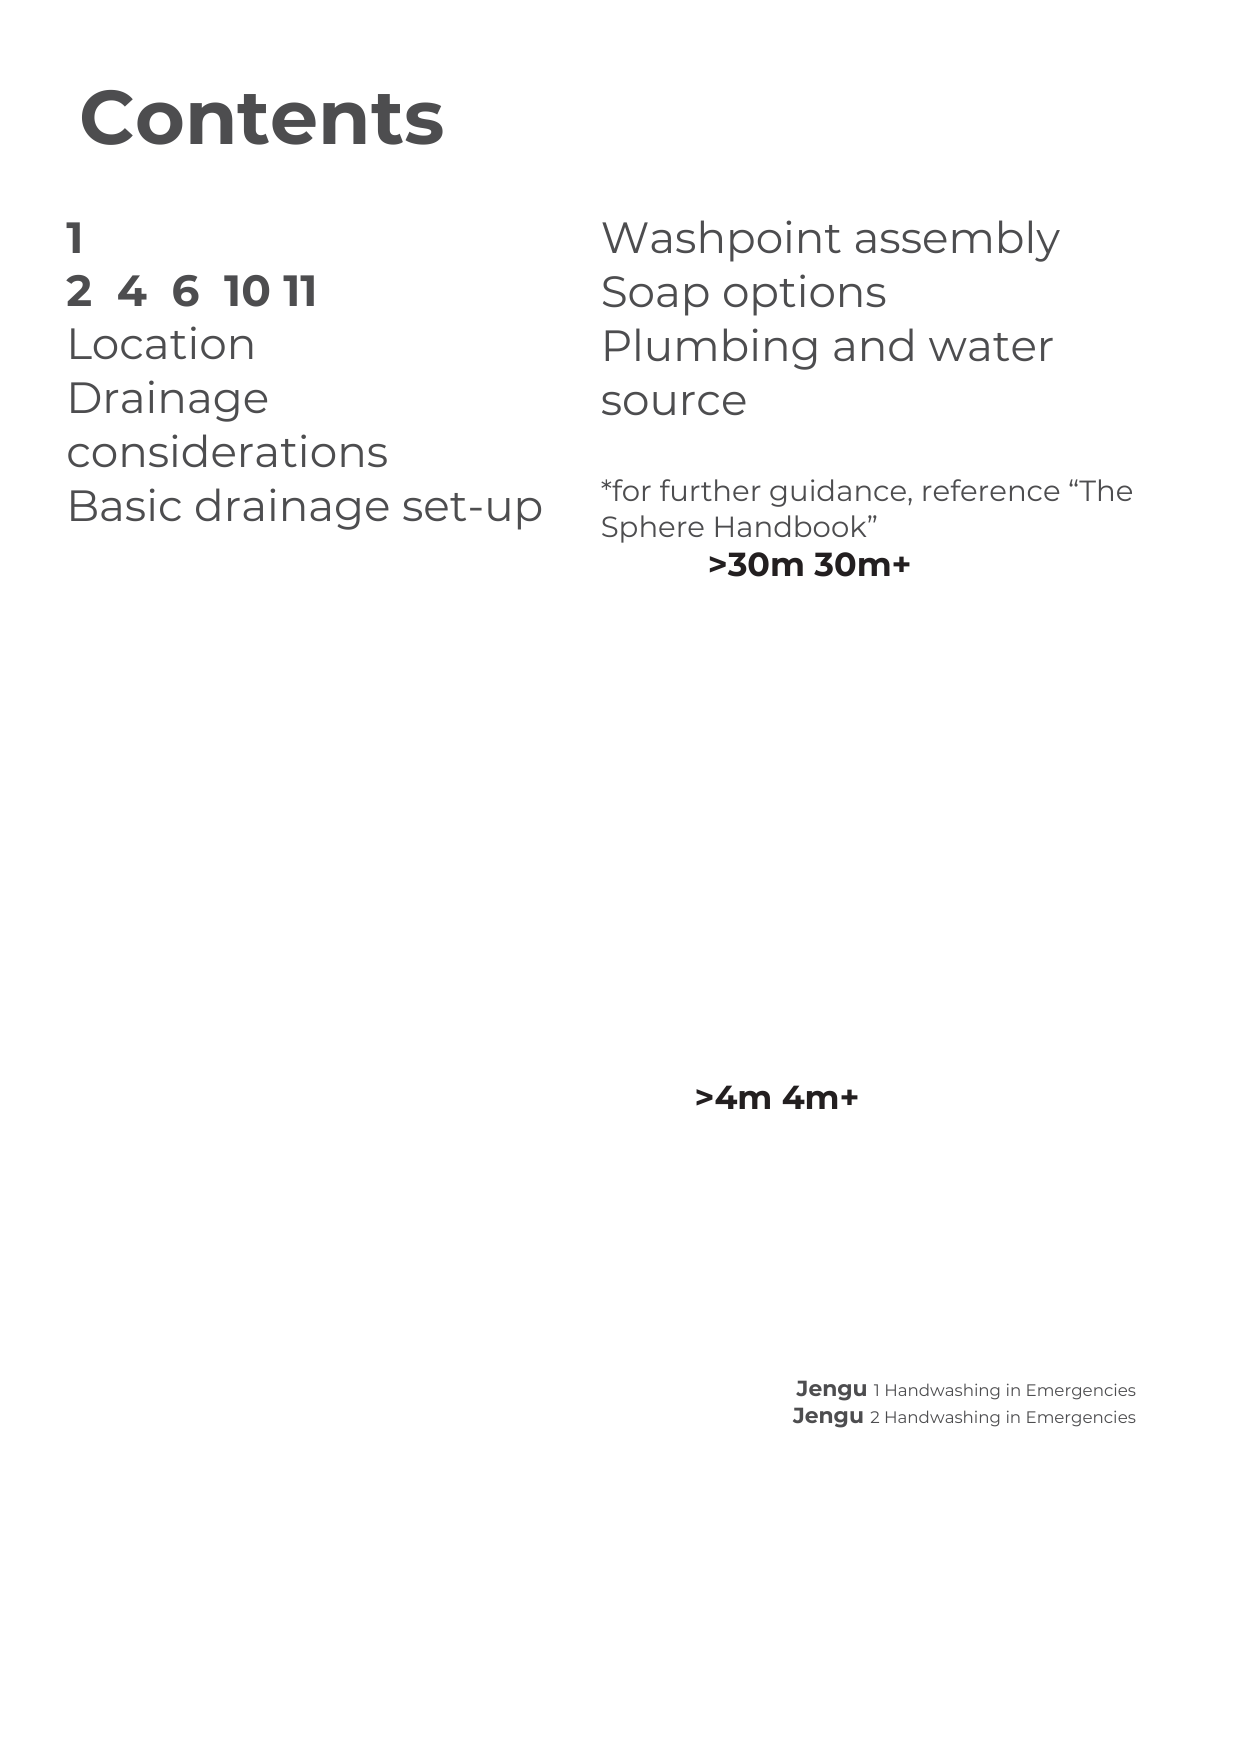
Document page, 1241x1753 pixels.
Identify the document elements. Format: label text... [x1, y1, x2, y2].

text Soap options [601, 265, 1135, 318]
text Drainage considerations [66, 371, 601, 478]
text Jengu 2 Handwashing in Emergencies [66, 1402, 1136, 1429]
text Washpoint assembly [601, 211, 1135, 264]
text Location [66, 317, 601, 371]
text 2 4 6 10 11 [66, 265, 601, 317]
text Contents [79, 71, 1135, 163]
text Basic drainage set-up [66, 479, 601, 532]
text >30m 30m+ [66, 544, 912, 585]
text *for further guidance, reference “The Sphere Handbook” [601, 473, 1135, 544]
text Plumbing and water source [601, 319, 1135, 426]
text Jengu 1 Handwashing in Emergencies [66, 1375, 1136, 1402]
text 1 [66, 211, 601, 264]
text >4m 4m+ [66, 1077, 859, 1117]
